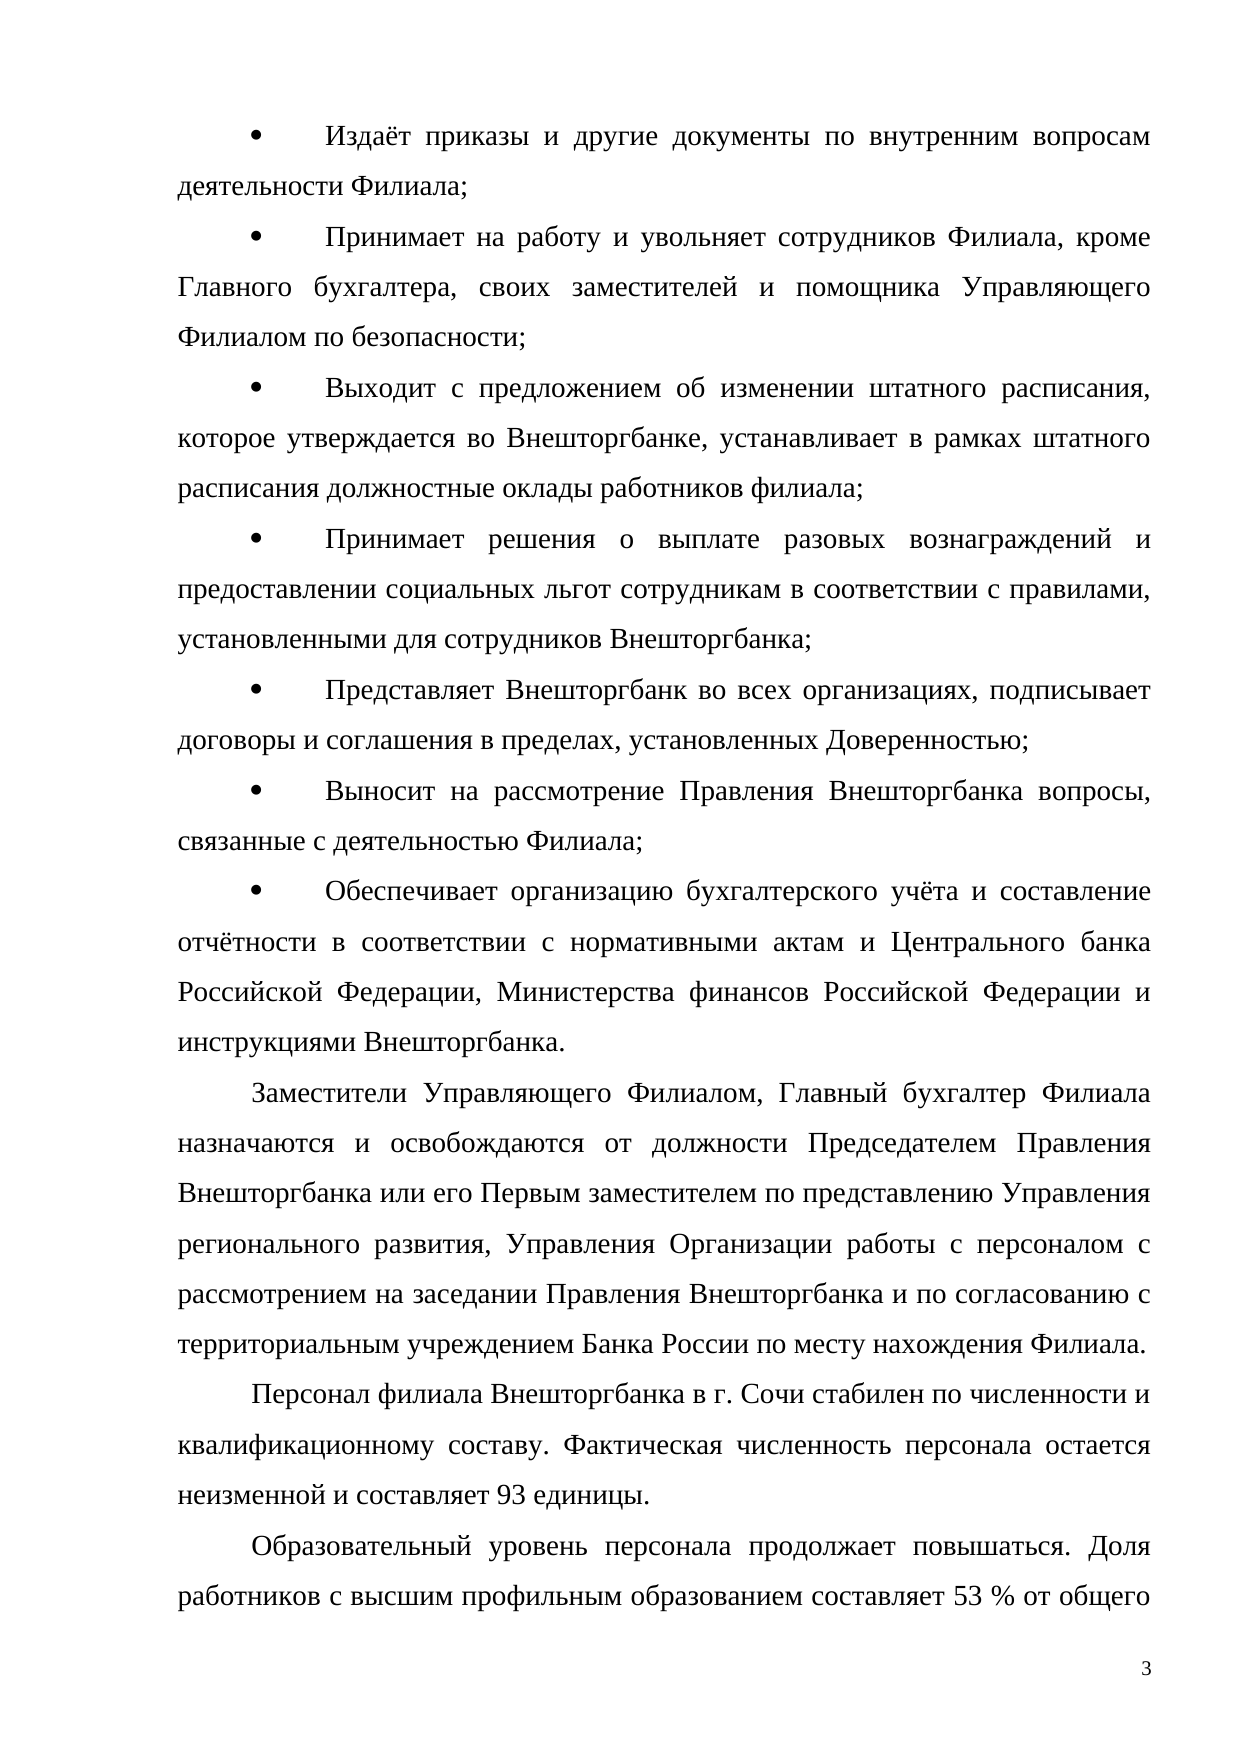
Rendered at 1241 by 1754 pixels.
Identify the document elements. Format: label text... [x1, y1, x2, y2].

list Выносит на рассмотрение Правления Внешторгбанка вопросы, связанные с деятельностью Филиала; [177, 773, 1152, 857]
text Персонал филиала Внешторгбанка в г. Сочи стабилен по численности и квалификационному составу. Фактическая численность персонала остается неизменной и составляет 93 единицы. [177, 1377, 1152, 1511]
text Заместители Управляющего Филиалом, Главный бухгалтер Филиала назначаются и освобождаются от должности Председателем Правления Внешторгбанка или его Первым заместителем по представлению Управления регионального развития, Управления Организации работы с персоналом с рассмотрением на заседании Правления Внешторгбанка и по согласованию с территориальным учреждением Банка России по месту нахождения Филиала. [177, 1075, 1152, 1360]
list Представляет Внешторгбанк во всех организациях, подписывает договоры и соглашения в пределах, установленных Доверенностью; [177, 672, 1152, 756]
list Выходит с предложением об изменении штатного расписания, которое утверждается во Внешторгбанке, устанавливает в рамках штатного расписания должностные оклады работников филиала; [177, 370, 1152, 504]
list Принимает на работу и увольняет сотрудников Филиала, кроме Главного бухгалтера, своих заместителей и помощника Управляющего Филиалом по безопасности; [177, 219, 1152, 353]
list Принимает решения о выплате разовых вознаграждений и предоставлении социальных льгот сотрудникам в соответствии с правилами, установленными для сотрудников Внешторгбанка; [177, 521, 1152, 655]
list Издаёт приказы и другие документы по внутренним вопросам деятельности Филиала; [177, 118, 1152, 202]
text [177, 1528, 1152, 1611]
list Обеспечивает организацию бухгалтерского учёта и составление отчётности в соответствии с нормативными актам и Центрального банка Российской Федерации, Министерства финансов Российской Федерации и инструкциями Внешторгбанка. [177, 873, 1152, 1058]
